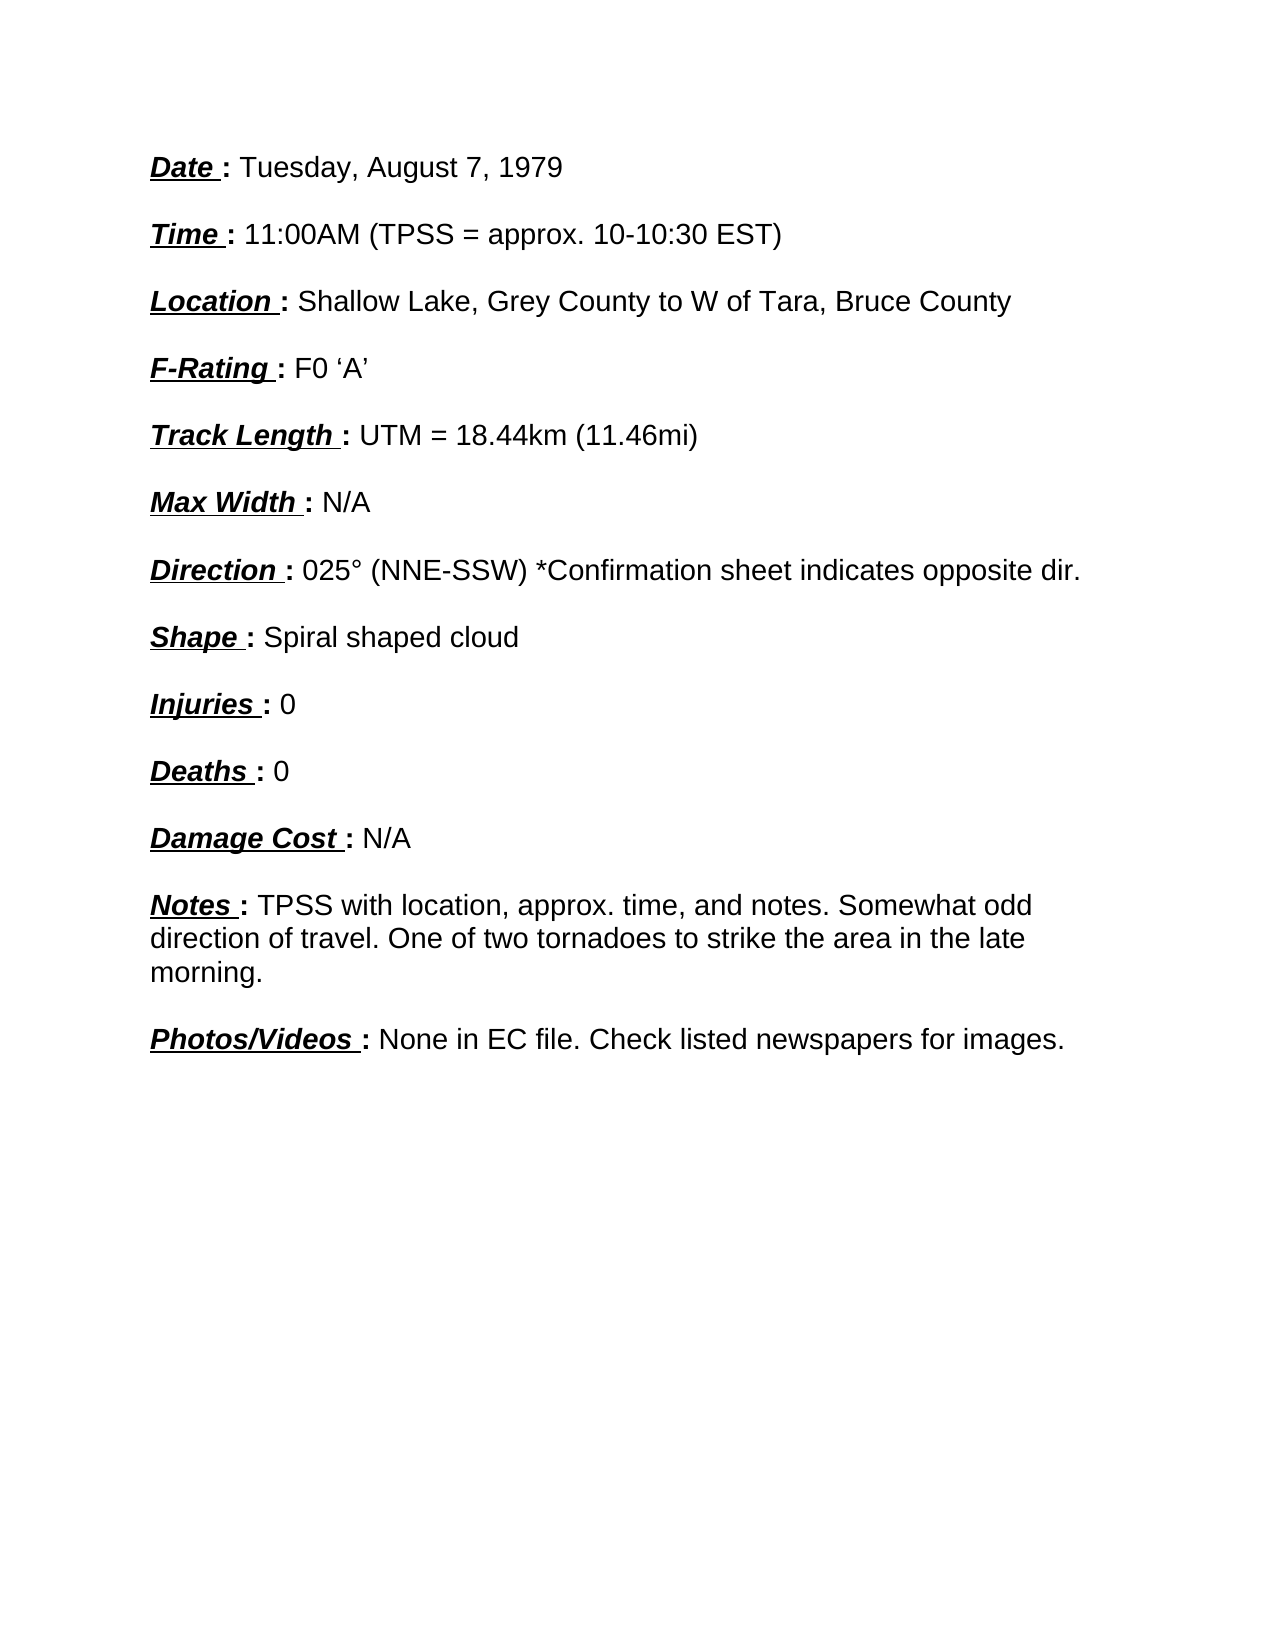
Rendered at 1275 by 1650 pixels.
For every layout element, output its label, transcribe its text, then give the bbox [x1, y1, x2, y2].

text Photos/Videos : None in EC file. Check listed newspapers for images. [150, 1022, 1125, 1056]
text Track Length : UTM = 18.44km (11.46mi) [150, 418, 1125, 452]
text Notes : TPSS with location, approx. time, and notes. Somewhat odd direction of travel. One of two tornadoes to strike the area in the late morning. [150, 888, 1125, 988]
text Deaths : 0 [150, 754, 1125, 787]
text Date : Tuesday, August 7, 1979 [150, 150, 1125, 183]
text Time : 11:00AM (TPSS = approx. 10-10:30 EST) [150, 217, 1125, 251]
text F-Rating : F0 ‘A’ [150, 351, 1125, 385]
text Max Width : N/A [150, 485, 1125, 519]
text Direction : 025° (NNE-SSW) *Confirmation sheet indicates opposite dir. [150, 552, 1125, 586]
text Shape : Spiral shaped cloud [150, 619, 1125, 653]
text Location : Shallow Lake, Grey County to W of Tara, Bruce County [150, 284, 1125, 318]
text Injuries : 0 [150, 687, 1125, 720]
text Damage Cost : N/A [150, 821, 1125, 854]
